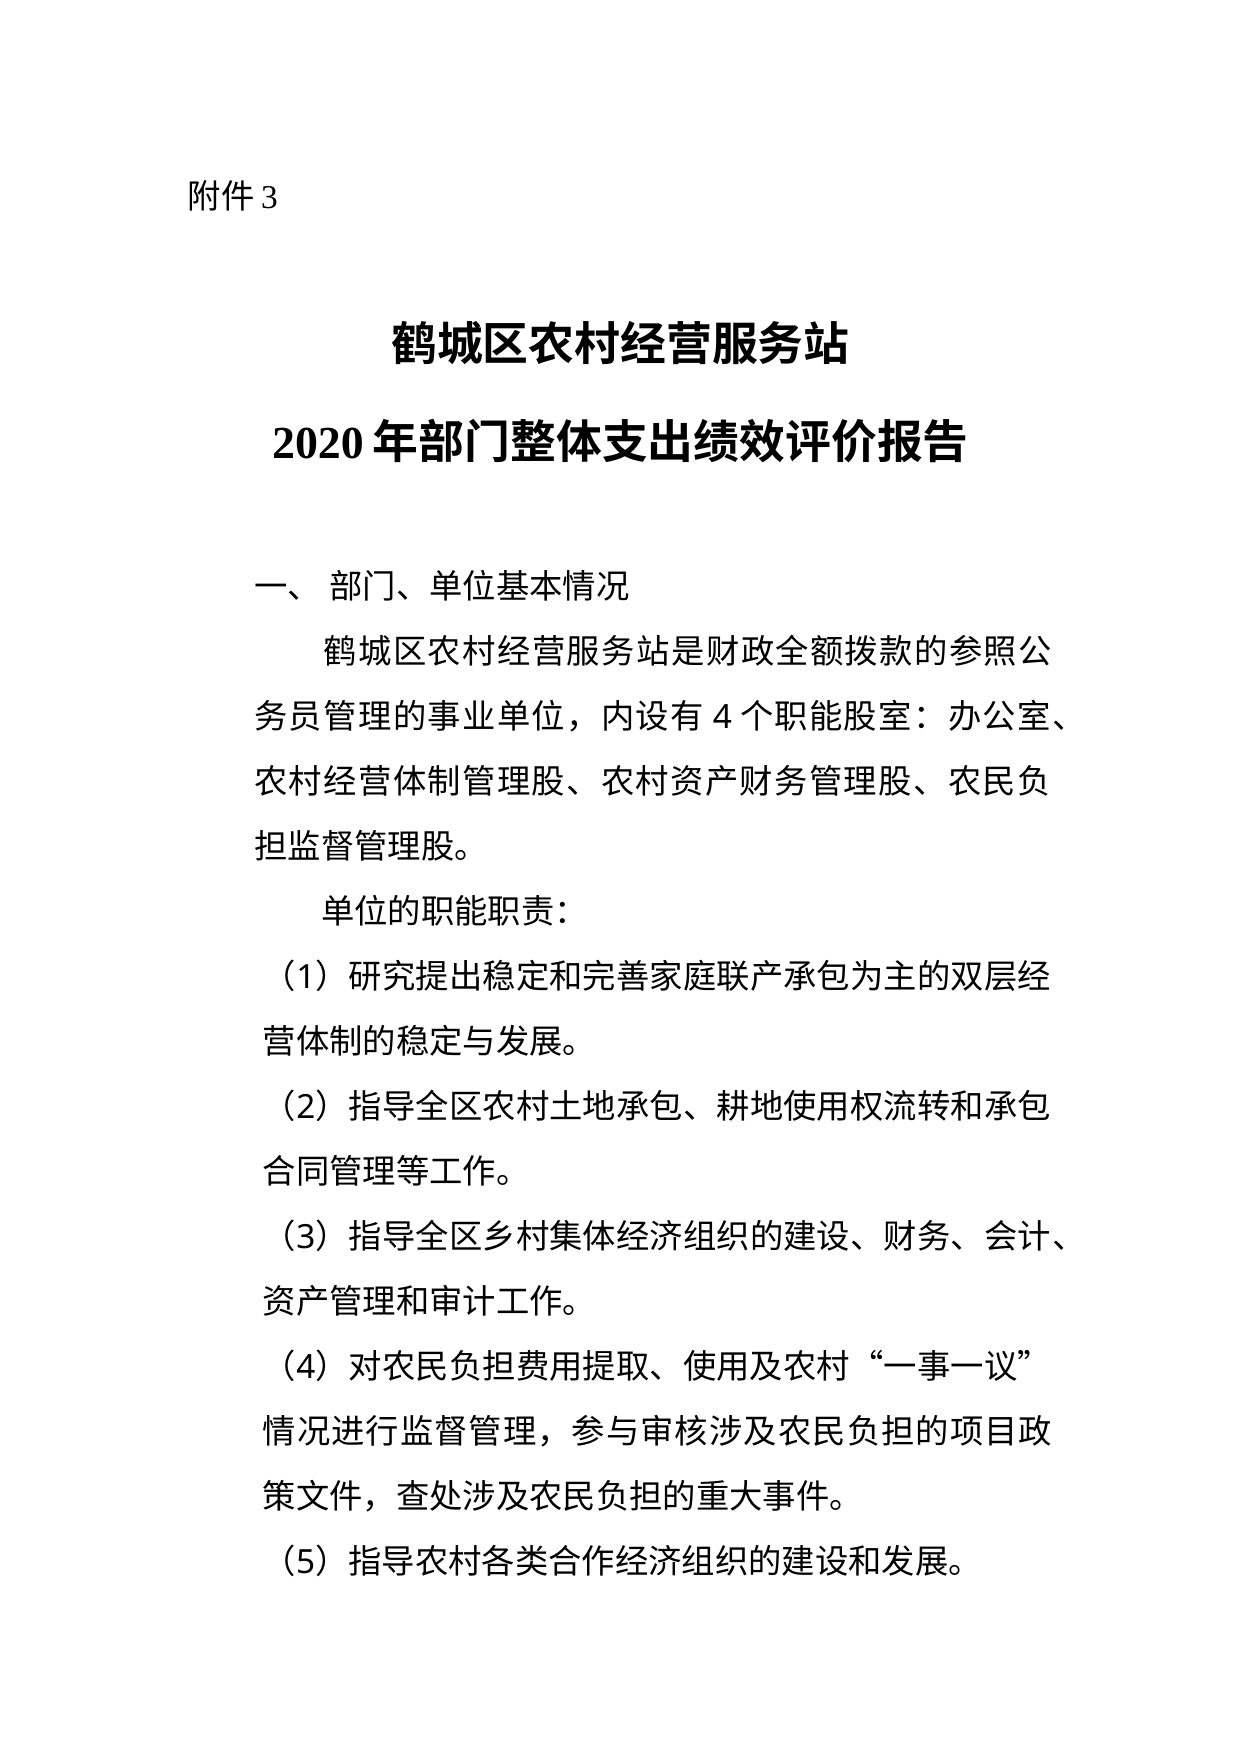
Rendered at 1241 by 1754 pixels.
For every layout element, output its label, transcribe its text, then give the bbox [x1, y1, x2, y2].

text 2020年部门整体支出绩效评价报告 [187, 389, 1053, 487]
text 附件3 [187, 162, 1053, 227]
list （3）指导全区乡村集体经济组织的建设、财务、会计、资产管理和审计工作。 [262, 1202, 1053, 1332]
list （5）指导农村各类合作经济组织的建设和发展。 [262, 1527, 1053, 1592]
list （2）指导全区农村土地承包、耕地使用权流转和承包合同管理等工作。 [262, 1072, 1053, 1202]
list 部门、单位基本情况 [254, 552, 1053, 617]
list （1）研究提出稳定和完善家庭联产承包为主的双层经营体制的稳定与发展。 [262, 942, 1053, 1072]
list （4）对农民负担费用提取、使用及农村“一事一议”情况进行监督管理，参与审核涉及农民负担的项目政策文件，查处涉及农民负担的重大事件。 [262, 1332, 1053, 1527]
text 鹤城区农村经营服务站 [187, 292, 1053, 389]
text 单位的职能职责： [254, 877, 1053, 942]
text 鹤城区农村经营服务站是财政全额拨款的参照公务员管理的事业单位，内设有4个职能股室：办公室、农村经营体制管理股、农村资产财务管理股、农民负担监督管理股。 [254, 617, 1053, 877]
